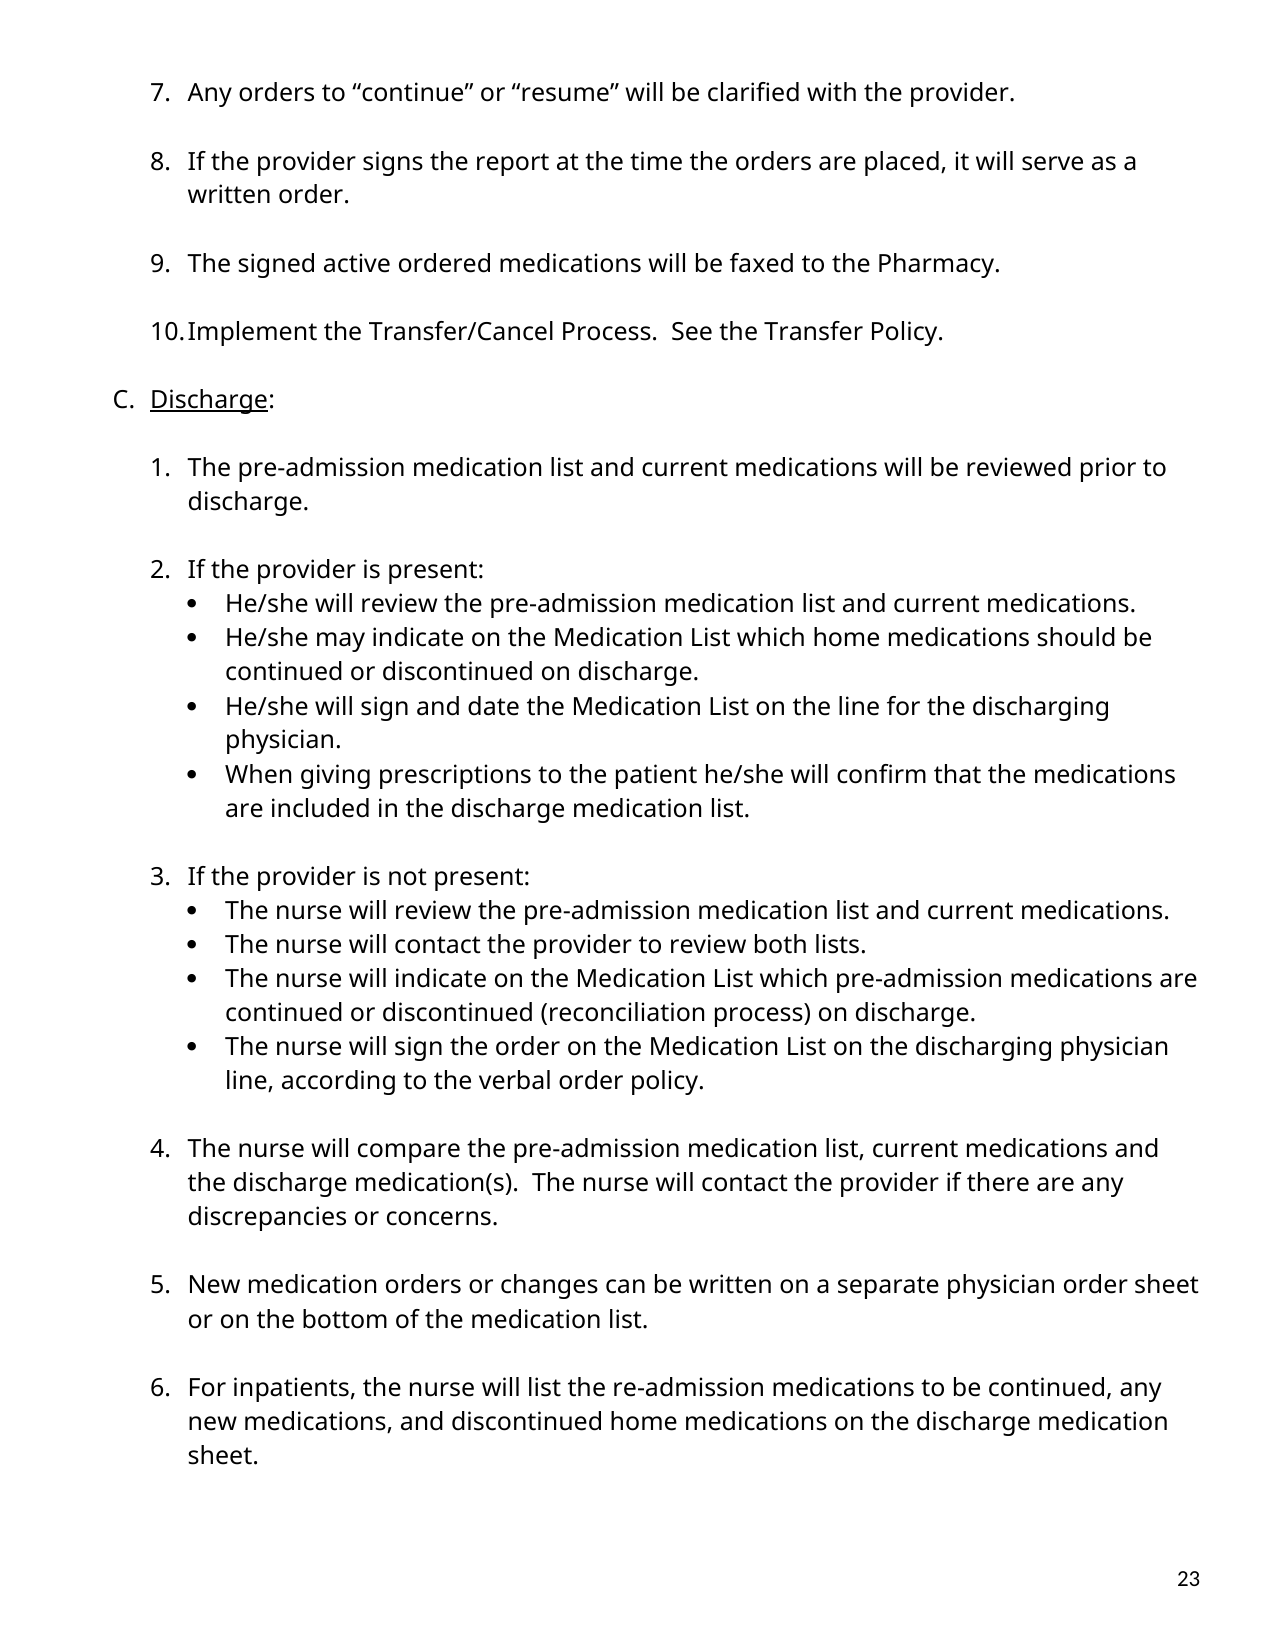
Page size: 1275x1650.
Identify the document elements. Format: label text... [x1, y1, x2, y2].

list For inpatients, the nurse will list the re-admission medications to be continued, any new medications, and discontinued home medications on the discharge medication sheet. [150, 1369, 1200, 1472]
list Discharge: [112, 382, 1200, 416]
list The pre-admission medication list and current medications will be reviewed prior to discharge. [150, 450, 1200, 518]
list The signed active ordered medications will be faxed to the Pharmacy. [150, 245, 1200, 279]
list He/she may indicate on the Medication List which home medications should be continued or discontinued on discharge. [187, 620, 1200, 688]
list If the provider is present: [150, 552, 1200, 586]
list The nurse will indicate on the Medication List which pre-admission medications are continued or discontinued (reconciliation process) on discharge. [187, 961, 1200, 1029]
list The nurse will review the pre-admission medication list and current medications. [187, 892, 1200, 927]
list The nurse will compare the pre-admission medication list, current medications and the discharge medication(s). The nurse will contact the provider if there are any discrepancies or concerns. [150, 1131, 1200, 1233]
list He/she will sign and date the Medication List on the line for the discharging physician. [187, 688, 1200, 756]
list Any orders to “continue” or “resume” will be clarified with the provider. [150, 75, 1200, 109]
list The nurse will sign the order on the Medication List on the discharging physician line, according to the verbal order policy. [187, 1029, 1200, 1097]
list Implement the Transfer/Cancel Process. See the Transfer Policy. [150, 313, 1200, 347]
list New medication orders or changes can be written on a separate physician order sheet or on the bottom of the medication list. [150, 1267, 1200, 1335]
list If the provider is not present: [150, 858, 1200, 892]
list If the provider signs the report at the time the orders are placed, it will serve as a written order. [150, 143, 1200, 211]
list The nurse will contact the provider to review both lists. [187, 927, 1200, 961]
list He/she will review the pre-admission medication list and current medications. [187, 586, 1200, 620]
list When giving prescriptions to the patient he/she will confirm that the medications are included in the discharge medication list. [187, 756, 1200, 824]
